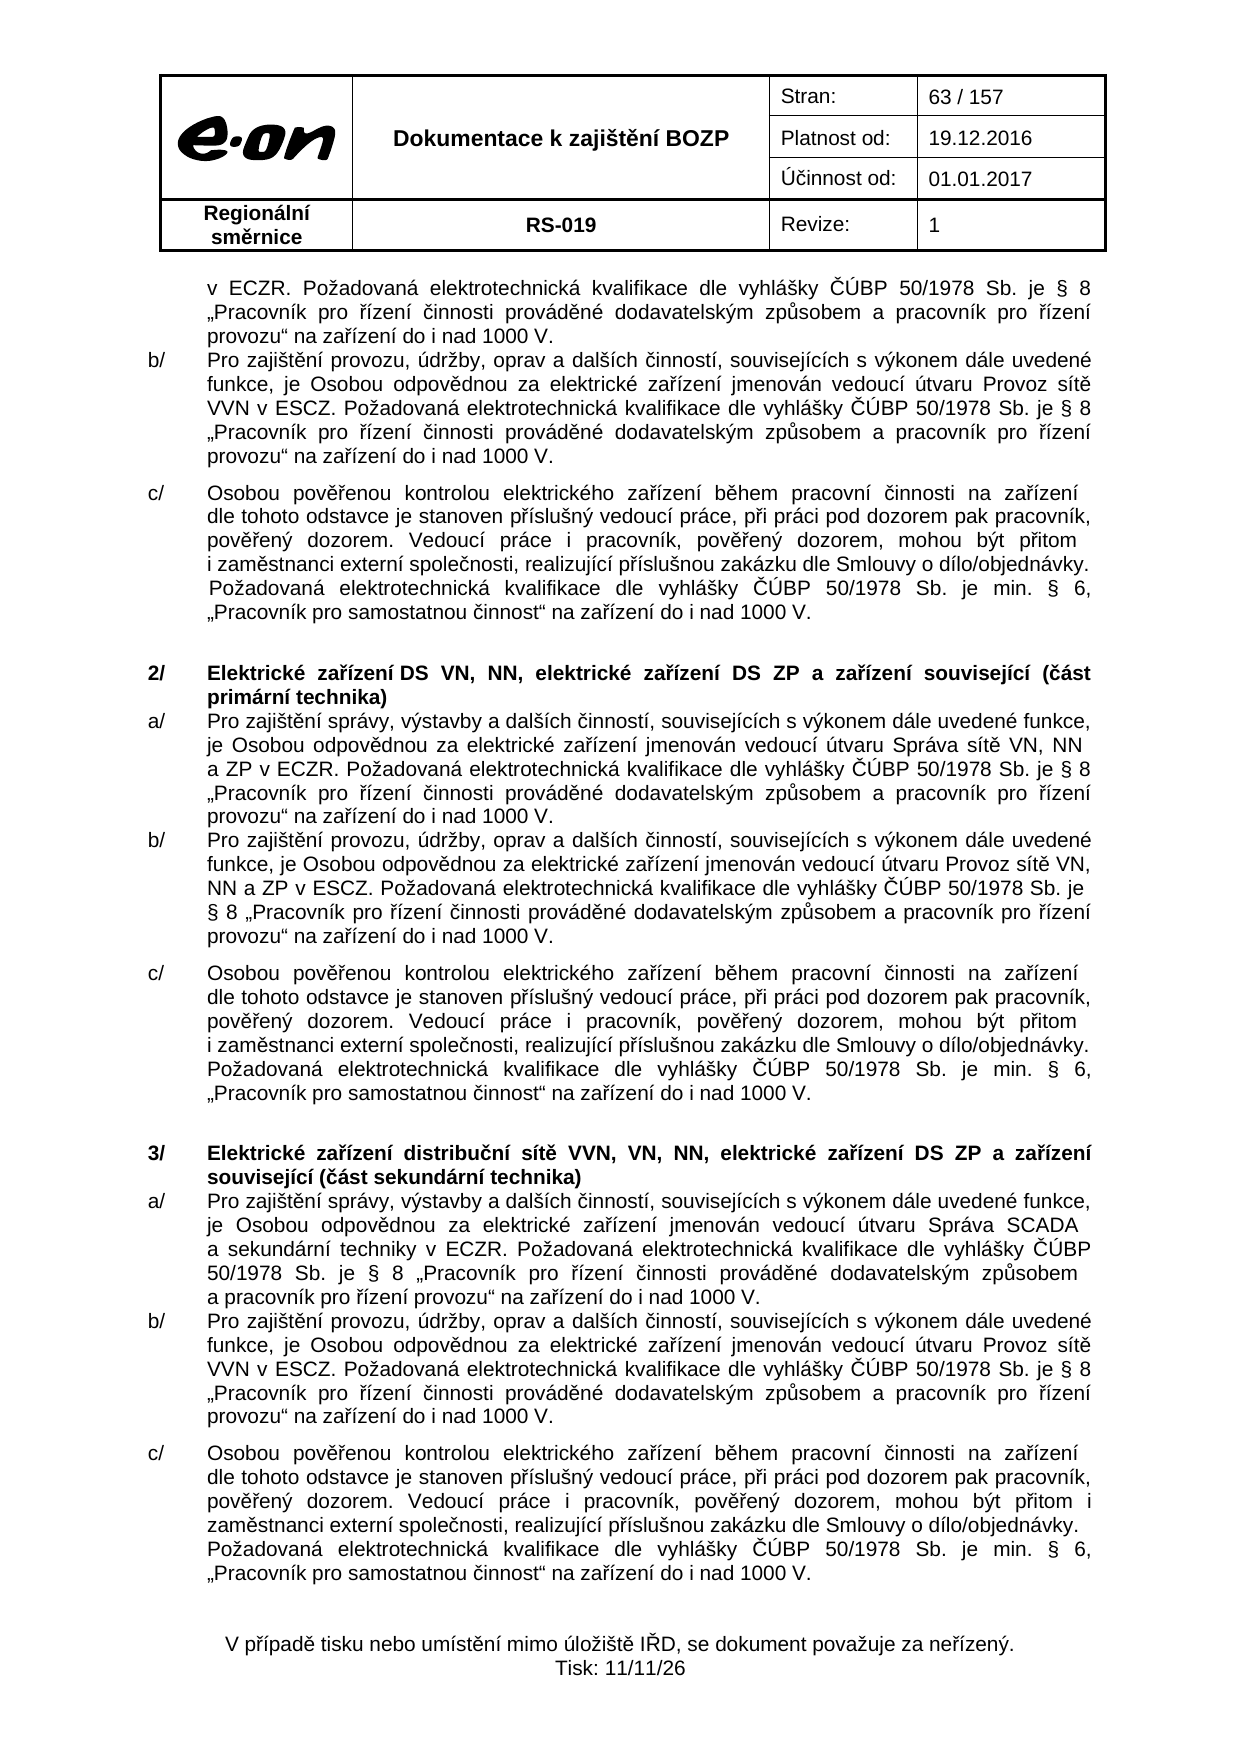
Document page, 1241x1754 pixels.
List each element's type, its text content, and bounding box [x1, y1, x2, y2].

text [148, 276, 1092, 348]
text 2/ Elektrické zařízení DS VN, NN, elektrické zařízení DS ZP a zařízení související (část primární technika) [148, 661, 1092, 708]
text c/ Osobou pověřenou kontrolou elektrického zařízení během pracovní činnosti na zařízení dle tohoto odstavce je stanoven příslušný vedoucí práce, při práci pod dozorem pak pracovník, pověřený dozorem. Vedoucí práce i pracovník, pověřený dozorem, mohou být přitom i zaměstnanci externí společnosti, realizující příslušnou zakázku dle Smlouvy o dílo/objednávky. [148, 480, 1092, 576]
text Požadovaná elektrotechnická kvalifikace dle vyhlášky ČÚBP 50/1978 Sb. je min. § 6, „Pracovník pro samostatnou činnost“ na zařízení do i nad 1000 V. [207, 1537, 1092, 1584]
text b/ Pro zajištění provozu, údržby, oprav a dalších činností, souvisejících s výkonem dále uvedené funkce, je Osobou odpovědnou za elektrické zařízení jmenován vedoucí útvaru Provoz sítě VN, NN a ZP v ESCZ. Požadovaná elektrotechnická kvalifikace dle vyhlášky ČÚBP 50/1978 Sb. je § 8 „Pracovník pro řízení činnosti prováděné dodavatelským způsobem a pracovník pro řízení provozu“ na zařízení do i nad 1000 V. [148, 828, 1092, 948]
text Požadovaná elektrotechnická kvalifikace dle vyhlášky ČÚBP 50/1978 Sb. je min. § 6, „Pracovník pro samostatnou činnost“ na zařízení do i nad 1000 V. [207, 576, 1092, 624]
text Požadovaná elektrotechnická kvalifikace dle vyhlášky ČÚBP 50/1978 Sb. je min. § 6, „Pracovník pro samostatnou činnost“ na zařízení do i nad 1000 V. [207, 1056, 1092, 1104]
text 3/ Elektrické zařízení distribuční sítě VVN, VN, NN, elektrické zařízení DS ZP a zařízení související (část sekundární technika) [148, 1141, 1092, 1189]
text c/ Osobou pověřenou kontrolou elektrického zařízení během pracovní činnosti na zařízení dle tohoto odstavce je stanoven příslušný vedoucí práce, při práci pod dozorem pak pracovník, pověřený dozorem. Vedoucí práce i pracovník, pověřený dozorem, mohou být přitom i zaměstnanci externí společnosti, realizující příslušnou zakázku dle Smlouvy o dílo/objednávky. [148, 1441, 1092, 1537]
text b/ Pro zajištění provozu, údržby, oprav a dalších činností, souvisejících s výkonem dále uvedené funkce, je Osobou odpovědnou za elektrické zařízení jmenován vedoucí útvaru Provoz sítě VVN v ESCZ. Požadovaná elektrotechnická kvalifikace dle vyhlášky ČÚBP 50/1978 Sb. je § 8 „Pracovník pro řízení činnosti prováděné dodavatelským způsobem a pracovník pro řízení provozu“ na zařízení do i nad 1000 V. [148, 1308, 1092, 1428]
text c/ Osobou pověřenou kontrolou elektrického zařízení během pracovní činnosti na zařízení dle tohoto odstavce je stanoven příslušný vedoucí práce, při práci pod dozorem pak pracovník, pověřený dozorem. Vedoucí práce i pracovník, pověřený dozorem, mohou být přitom i zaměstnanci externí společnosti, realizující příslušnou zakázku dle Smlouvy o dílo/objednávky. [148, 961, 1092, 1056]
text b/ Pro zajištění provozu, údržby, oprav a dalších činností, souvisejících s výkonem dále uvedené funkce, je Osobou odpovědnou za elektrické zařízení jmenován vedoucí útvaru Provoz sítě VVN v ESCZ. Požadovaná elektrotechnická kvalifikace dle vyhlášky ČÚBP 50/1978 Sb. je § 8 „Pracovník pro řízení činnosti prováděné dodavatelským způsobem a pracovník pro řízení provozu“ na zařízení do i nad 1000 V. [148, 348, 1092, 468]
text a/ Pro zajištění správy, výstavby a dalších činností, souvisejících s výkonem dále uvedené funkce, je Osobou odpovědnou za elektrické zařízení jmenován vedoucí útvaru Správa SCADA a sekundární techniky v ECZR. Požadovaná elektrotechnická kvalifikace dle vyhlášky ČÚBP 50/1978 Sb. je § 8 „Pracovník pro řízení činnosti prováděné dodavatelským způsobem a pracovník pro řízení provozu“ na zařízení do i nad 1000 V. [148, 1189, 1092, 1308]
text a/ Pro zajištění správy, výstavby a dalších činností, souvisejících s výkonem dále uvedené funkce, je Osobou odpovědnou za elektrické zařízení jmenován vedoucí útvaru Správa sítě VN, NN a ZP v ECZR. Požadovaná elektrotechnická kvalifikace dle vyhlášky ČÚBP 50/1978 Sb. je § 8 „Pracovník pro řízení činnosti prováděné dodavatelským způsobem a pracovník pro řízení provozu“ na zařízení do i nad 1000 V. [148, 708, 1092, 828]
